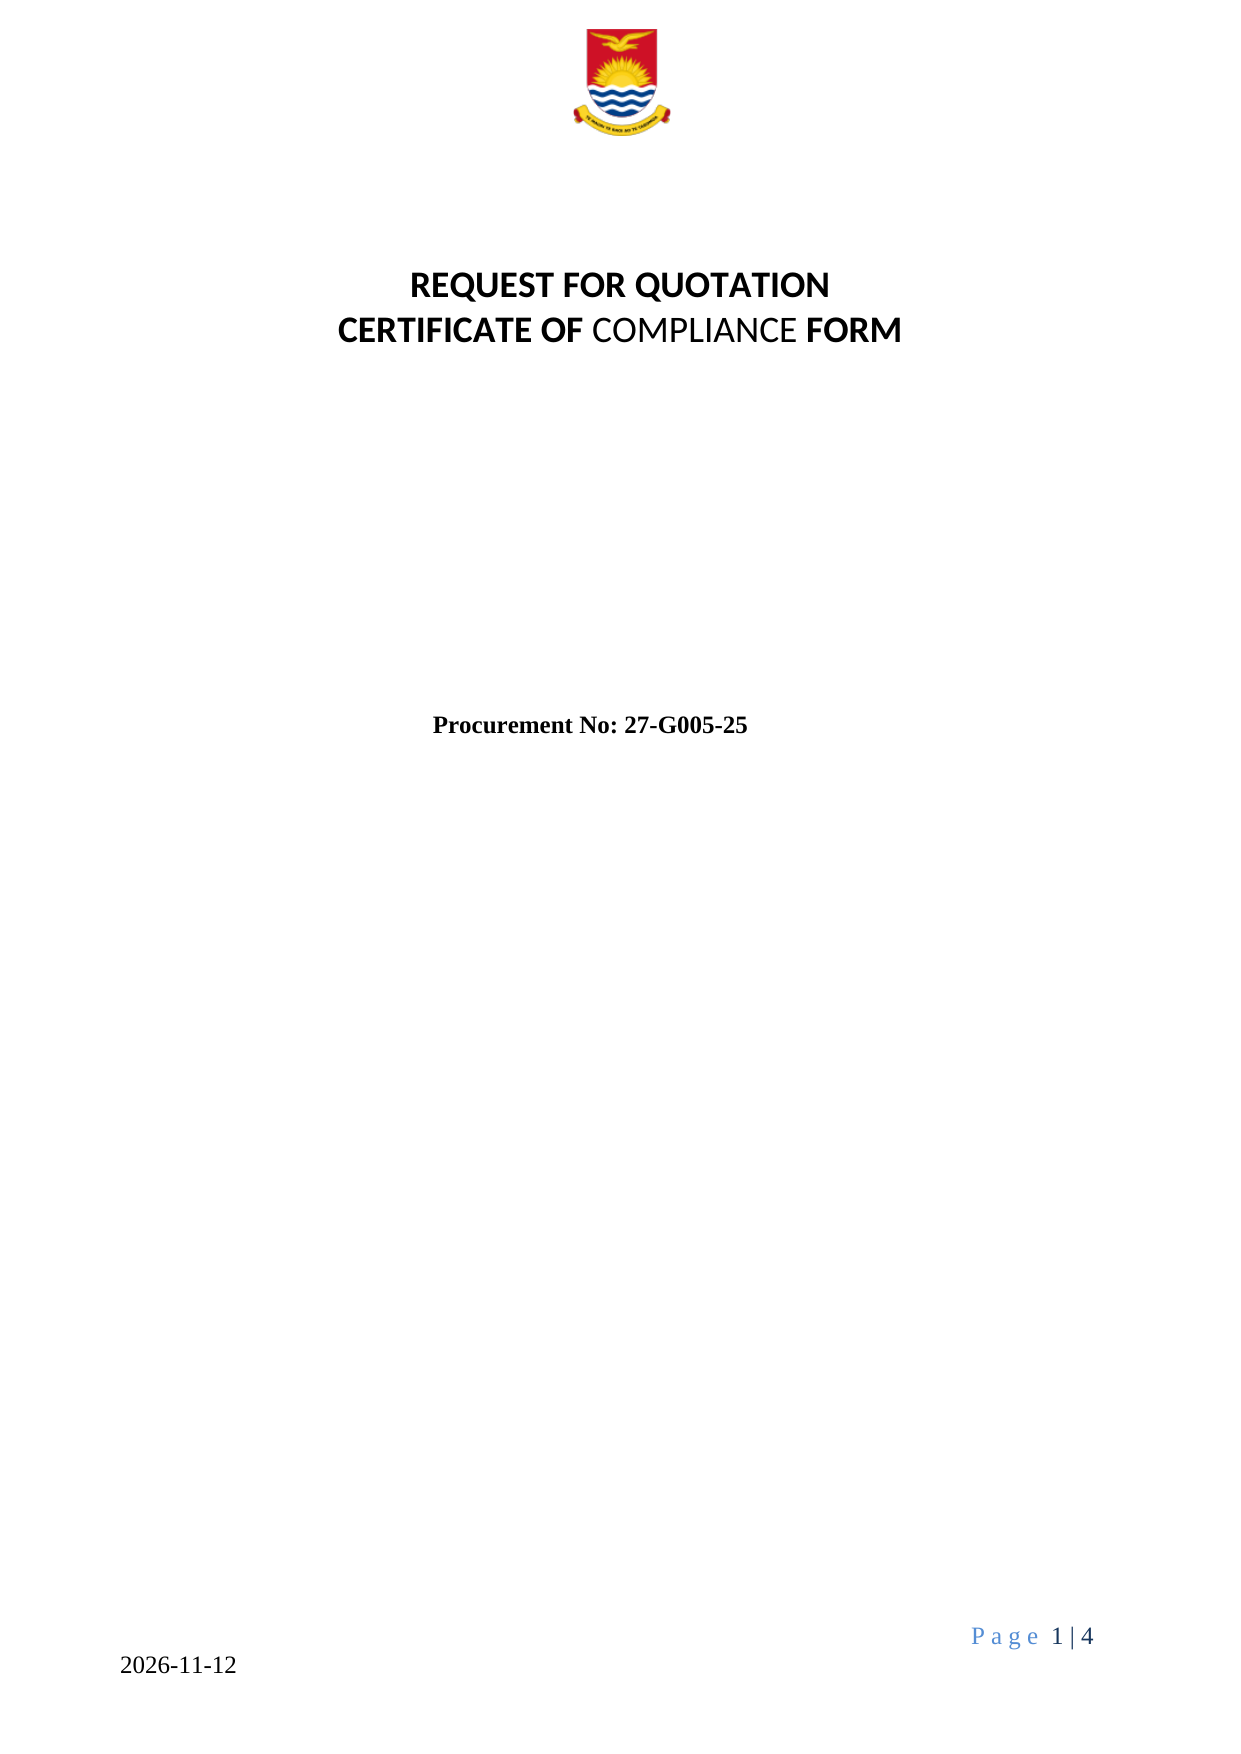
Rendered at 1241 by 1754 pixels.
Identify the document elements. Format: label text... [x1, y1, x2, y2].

picture [573, 29, 671, 136]
text Procurement No: 27-G005-25 [120, 710, 1120, 738]
text REQUEST FOR QUOTATION CERTIFICATE OF COMPLIANCE FORM [120, 261, 1120, 352]
